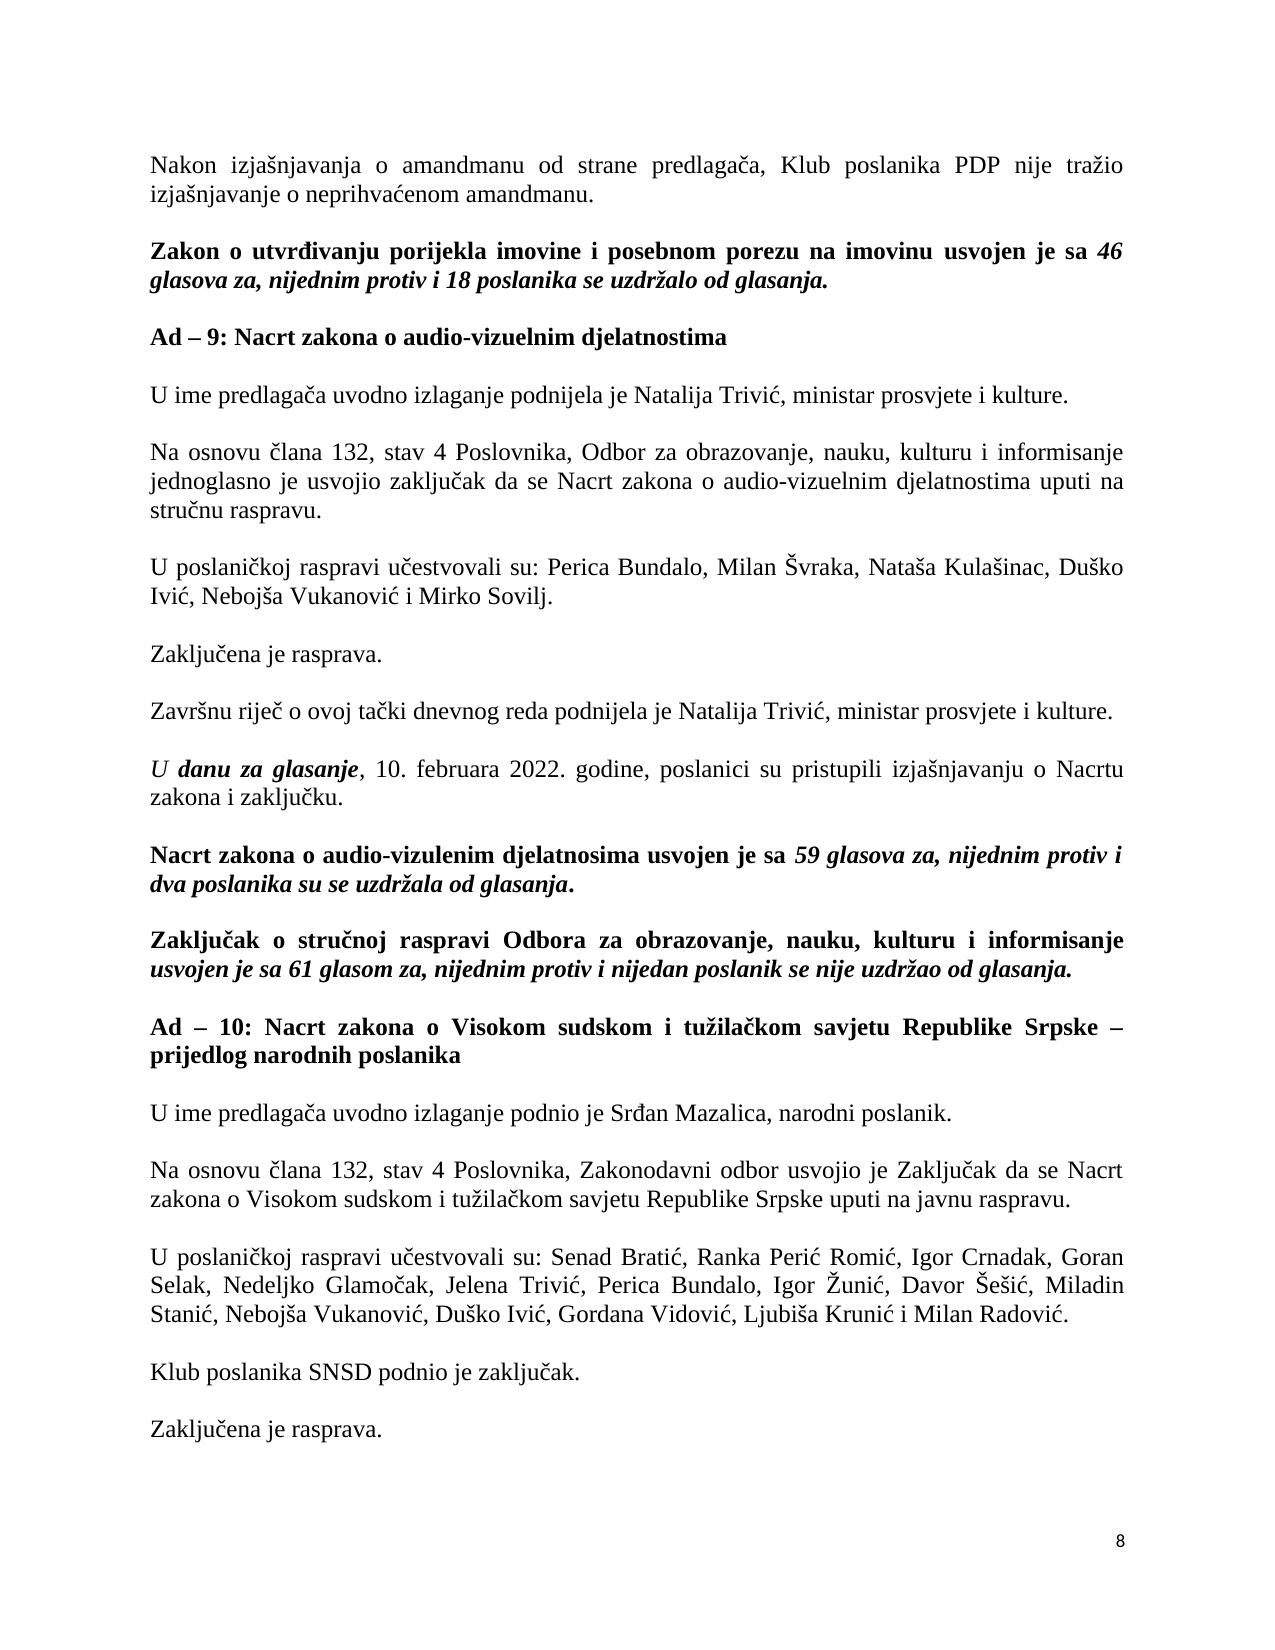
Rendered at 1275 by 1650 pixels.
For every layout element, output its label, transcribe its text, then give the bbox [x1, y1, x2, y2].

text U danu za glasanje, 10. februara 2022. godine, poslanici su pristupili izjašnjavanju o Nacrtu zakona i zaključku. [150, 754, 1125, 811]
text Zaključak o stručnoj raspravi Odbora za obrazovanje, nauku, kulturu i informisanje usvojen je sa 61 glasom za, nijednim protiv i nijedan poslanik se nije uzdržao od glasanja. [150, 926, 1125, 983]
text Ad – 9: Nacrt zakona o audio-vizuelnim djelatnostima [150, 322, 1125, 351]
text U poslaničkoj raspravi učestvovali su: Perica Bundalo, Milan Švraka, Nataša Kulašinac, Duško Ivić, Nebojša Vukanović i Mirko Sovilj. [150, 552, 1125, 610]
text U ime predlagača uvodno izlaganje podnio je Srđan Mazalica, narodni poslanik. [150, 1098, 1125, 1127]
text Zaključena je rasprava. [150, 1414, 1125, 1443]
text Ad – 10: Nacrt zakona o Visokom sudskom i tužilačkom savjetu Republike Srpske – prijedlog narodnih poslanika [150, 1012, 1125, 1069]
text Zaključena je rasprava. [150, 639, 1125, 667]
text Klub poslanika SNSD podnio je zaključak. [150, 1357, 1125, 1386]
text Zakon o utvrđivanju porijekla imovine i posebnom porezu na imovinu usvojen je sa 46 glasova za, nijednim protiv i 18 poslanika se uzdržalo od glasanja. [150, 236, 1125, 294]
text Nacrt zakona o audio-vizulenim djelatnosima usvojen je sa 59 glasova za, nijednim protiv i dva poslanika su se uzdržala od glasanja. [150, 840, 1125, 897]
text Završnu riječ o ovoj tački dnevnog reda podnijela je Natalija Trivić, ministar prosvjete i kulture. [150, 696, 1125, 725]
text Na osnovu člana 132, stav 4 Poslovnika, Zakonodavni odbor usvojio je Zaključak da se Nacrt zakona o Visokom sudskom i tužilačkom savjetu Republike Srpske uputi na javnu raspravu. [150, 1156, 1125, 1213]
text U ime predlagača uvodno izlaganje podnijela je Natalija Trivić, ministar prosvjete i kulture. [150, 380, 1125, 409]
text Nakon izjašnjavanja o amandmanu od strane predlagača, Klub poslanika PDP nije tražio izjašnjavanje o neprihvaćenom amandmanu. [150, 150, 1125, 207]
text Na osnovu člana 132, stav 4 Poslovnika, Odbor za obrazovanje, nauku, kulturu i informisanje jednoglasno je usvojio zaključak da se Nacrt zakona o audio-vizuelnim djelatnostima uputi na stručnu raspravu. [150, 437, 1125, 524]
text U poslaničkoj raspravi učestvovali su: Senad Bratić, Ranka Perić Romić, Igor Crnadak, Goran Selak, Nedeljko Glamočak, Jelena Trivić, Perica Bundalo, Igor Žunić, Davor Šešić, Miladin Stanić, Nebojša Vukanović, Duško Ivić, Gordana Vidović, Ljubiša Krunić i Milan Radović. [150, 1242, 1125, 1328]
